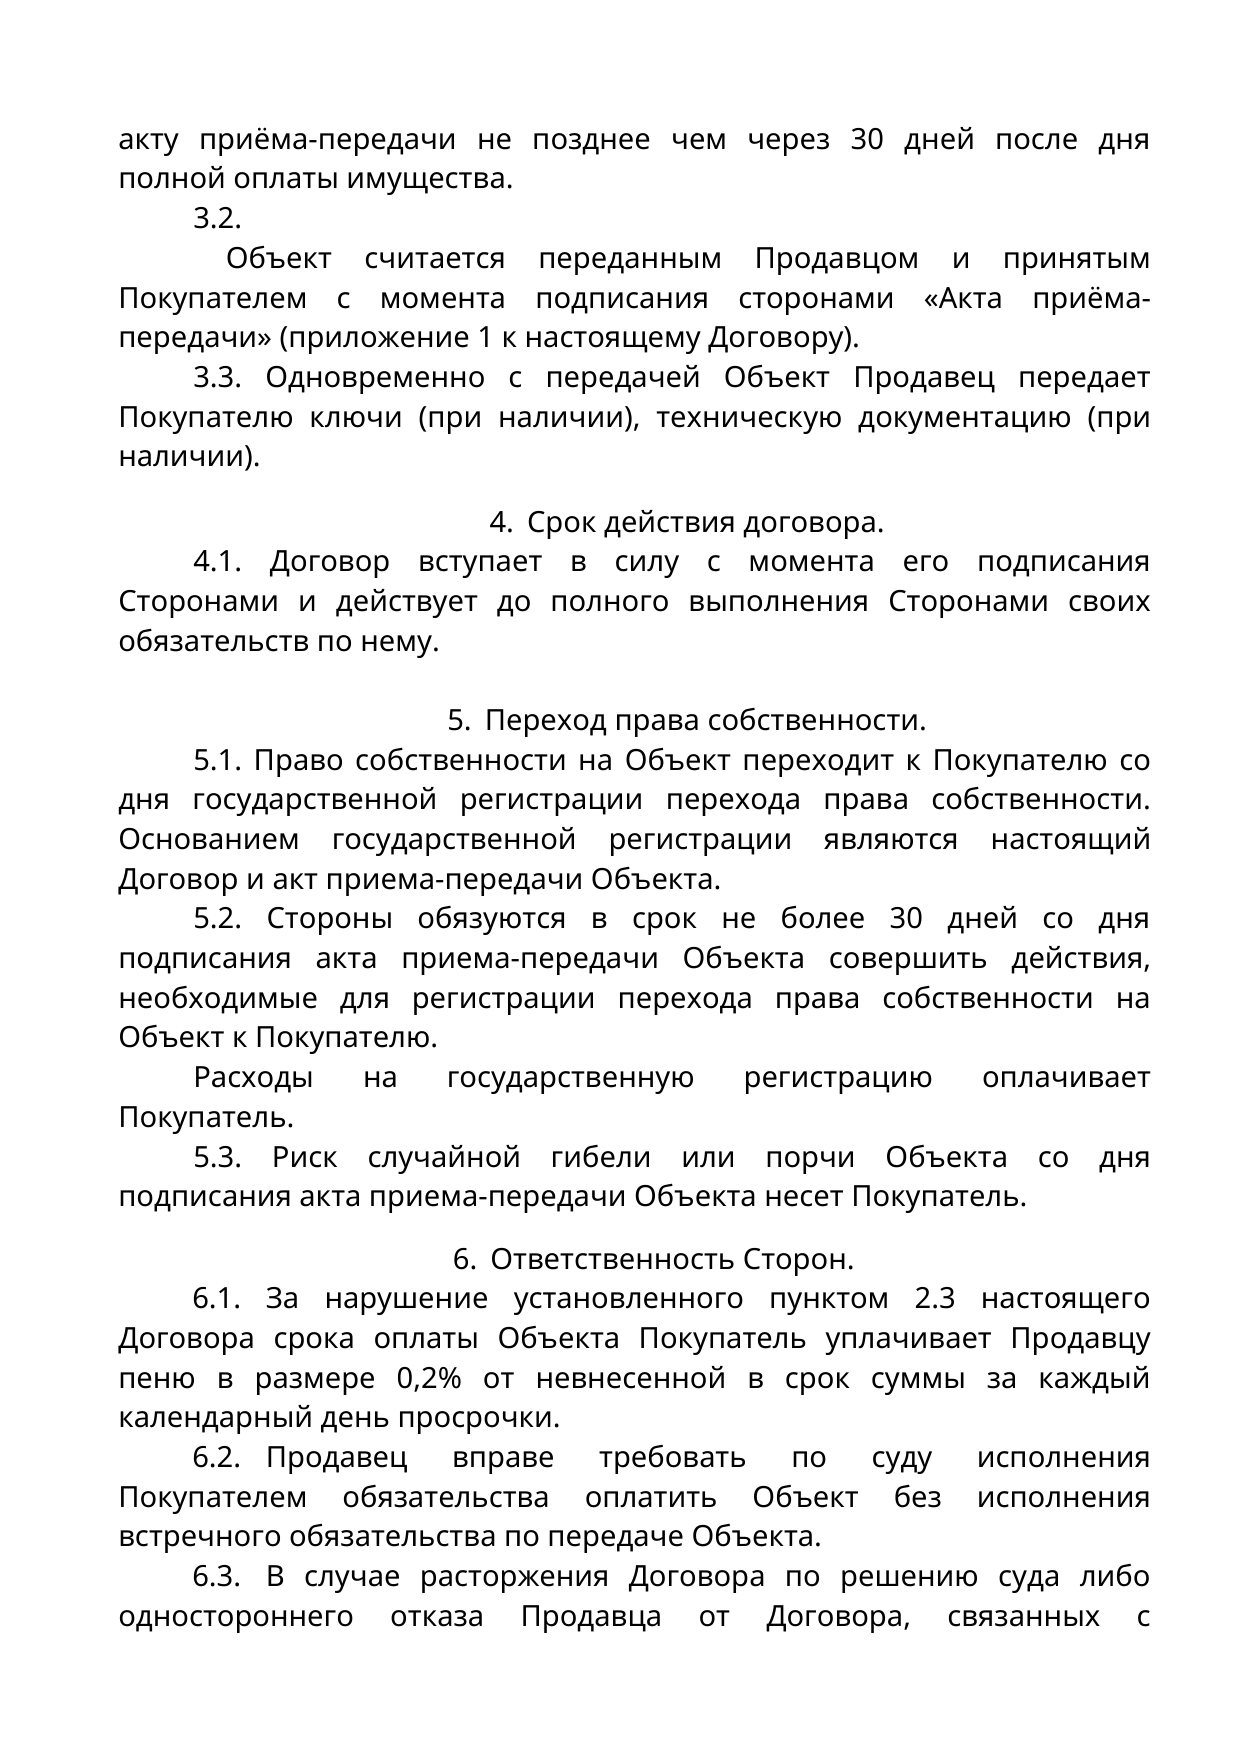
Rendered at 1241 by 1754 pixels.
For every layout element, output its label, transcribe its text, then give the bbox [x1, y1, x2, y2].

text 5.1. Право собственности на Объект переходит к Покупателю со дня государственной регистрации перехода права собственности. Основанием государственной регистрации являются настоящий Договор и акт приема-передачи Объекта. [118, 739, 1152, 898]
list Ответственность Сторон. [156, 1238, 1152, 1278]
text 5.3. Риск случайной гибели или порчи Объекта со дня подписания акта приема-передачи Объекта несет Покупатель. [118, 1136, 1152, 1215]
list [118, 1555, 1152, 1635]
text 4.1. Договор вступает в силу с момента его подписания Сторонами и действует до полного выполнения Сторонами своих обязательств по нему. [118, 541, 1152, 659]
text 3.2. [118, 197, 1152, 237]
list За нарушение установленного пунктом 2.3 настоящего Договора срока оплаты Объекта Покупатель уплачивает Продавцу пеню в размере 0,2% от невнесенной в срок суммы за каждый календарный день просрочки. [118, 1278, 1152, 1436]
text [118, 118, 1152, 197]
list Переход права собственности. [223, 699, 1152, 739]
list Срок действия договора. [223, 501, 1152, 541]
list Продавец вправе требовать по суду исполнения Покупателем обязательства оплатить Объект без исполнения встречного обязательства по передаче Объекта. [118, 1436, 1152, 1555]
text 3.3. Одновременно с передачей Объект Продавец передает Покупателю ключи (при наличии), техническую документацию (при наличии). [118, 356, 1152, 475]
text 5.2. Стороны обязуются в срок не более 30 дней со дня подписания акта приема-передачи Объекта совершить действия, необходимые для регистрации перехода права собственности на Объект к Покупателю. [118, 898, 1152, 1056]
text Расходы на государственную регистрацию оплачивает Покупатель. [118, 1056, 1152, 1136]
text Объект считается переданным Продавцом и принятым Покупателем с момента подписания сторонами «Акта приёма-передачи» (приложение 1 к настоящему Договору). [118, 237, 1152, 356]
